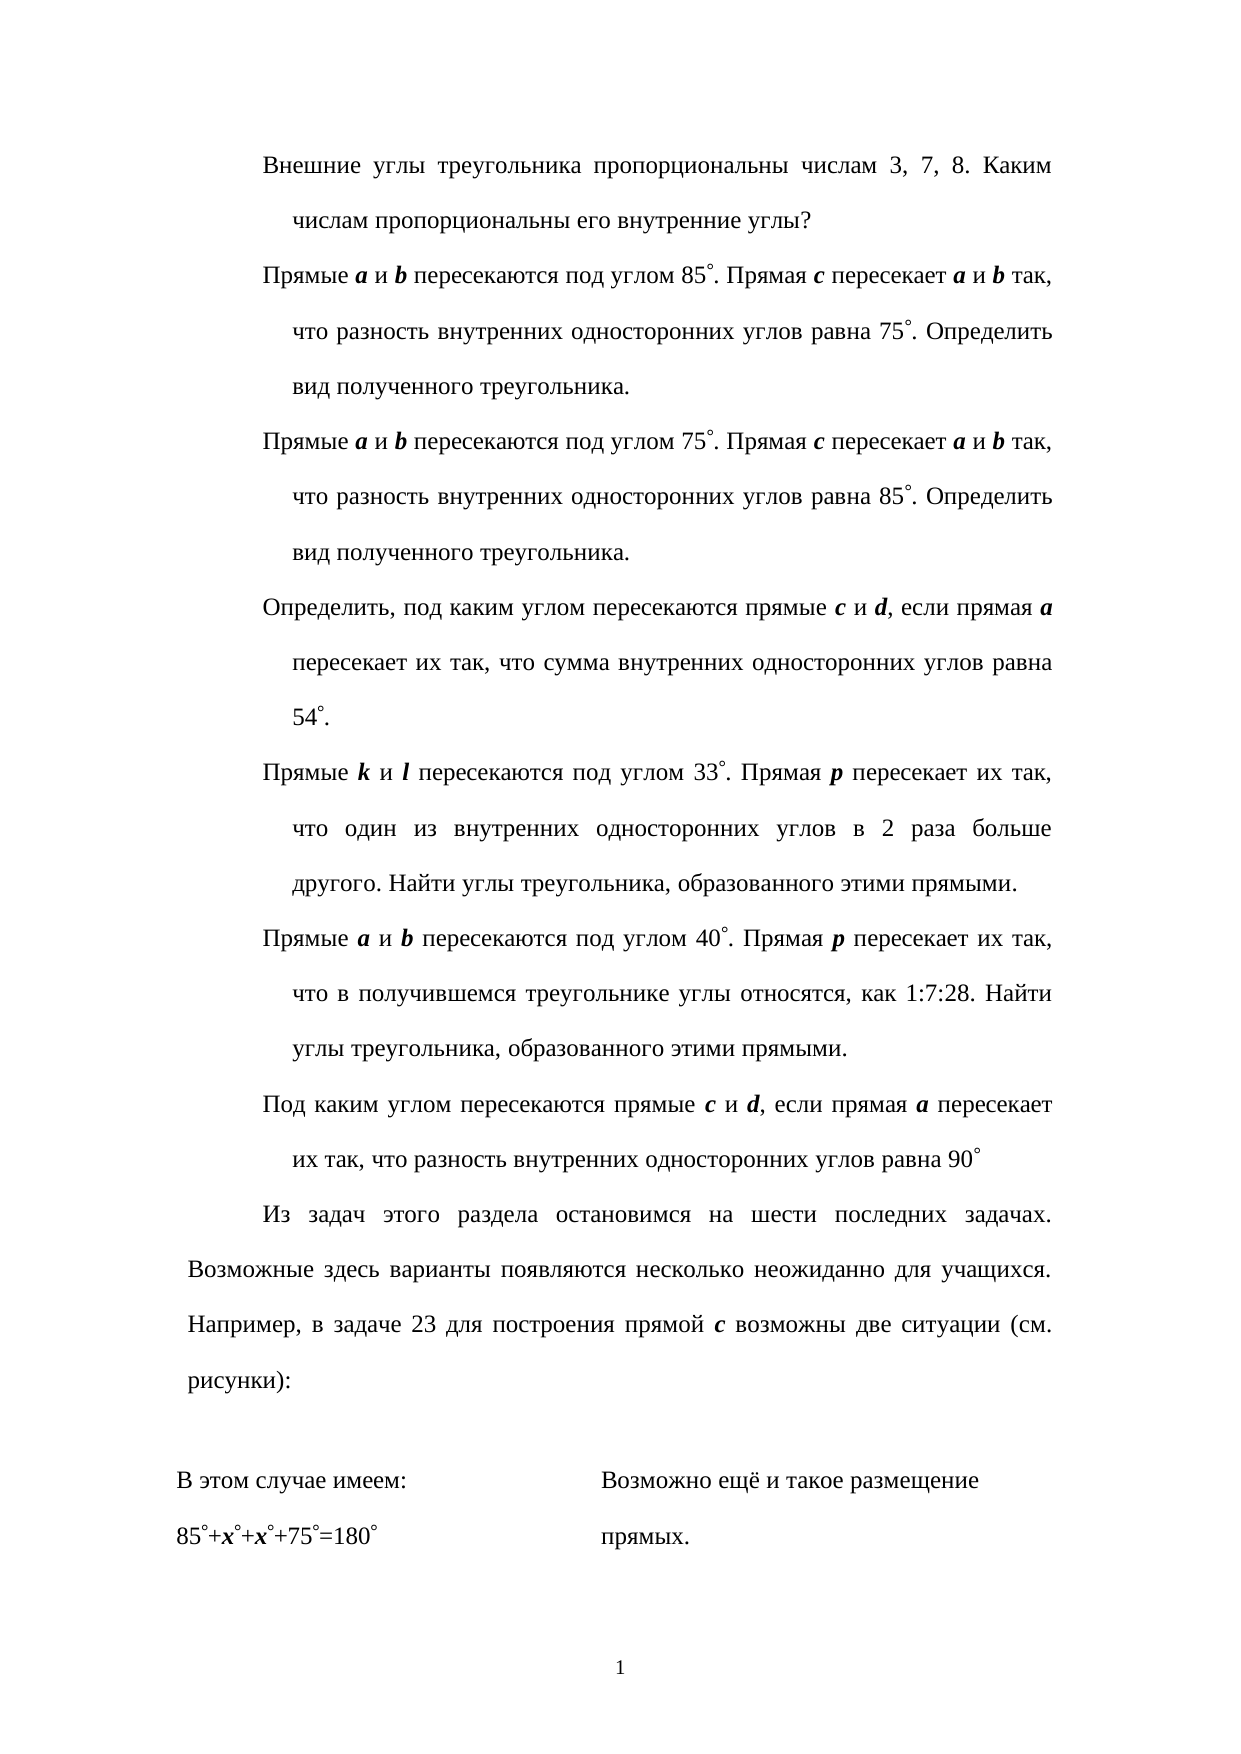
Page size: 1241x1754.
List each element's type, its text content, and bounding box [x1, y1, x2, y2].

text Прямые a и b пересекаются под углом 40. Прямая р пересекает их так, что в получившемся треугольнике углы относятся, как 1:7:28. Найти углы треугольника, образованного этими прямыми. [262, 923, 1053, 1062]
text Внешние углы треугольника пропорциональны числам 3, 7, 8. Каким числам пропорциональны его внутренние углы? [262, 150, 1053, 234]
text Из задач этого раздела остановимся на шести последних задачах. Возможные здесь варианты появляются несколько неожиданно для учащихся. Например, в задаче 23 для построения прямой с возможны две ситуации (см. рисунки): [187, 1199, 1053, 1394]
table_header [165, 1465, 589, 1571]
text Прямые a и b пересекаются под углом 85. Прямая c пересекает a и b так, что разность внутренних односторонних углов равна 75. Определить вид полученного треугольника. [262, 260, 1053, 400]
text Прямые a и b пересекаются под углом 75. Прямая c пересекает a и b так, что разность внутренних односторонних углов равна 85. Определить вид полученного треугольника. [262, 426, 1053, 566]
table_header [590, 1465, 1053, 1571]
text Определить, под каким углом пересекаются прямые c и d, если прямая а пересекает их так, что сумма внутренних односторонних углов равна 54. [262, 592, 1053, 731]
text Под каким углом пересекаются прямые c и d, если прямая а пересекает их так, что разность внутренних односторонних углов равна 90 [262, 1088, 1053, 1173]
text Прямые k и l пересекаются под углом 33. Прямая р пересекает их так, что один из внутренних односторонних углов в 2 раза больше другого. Найти углы треугольника, образованного этими прямыми. [262, 757, 1053, 897]
